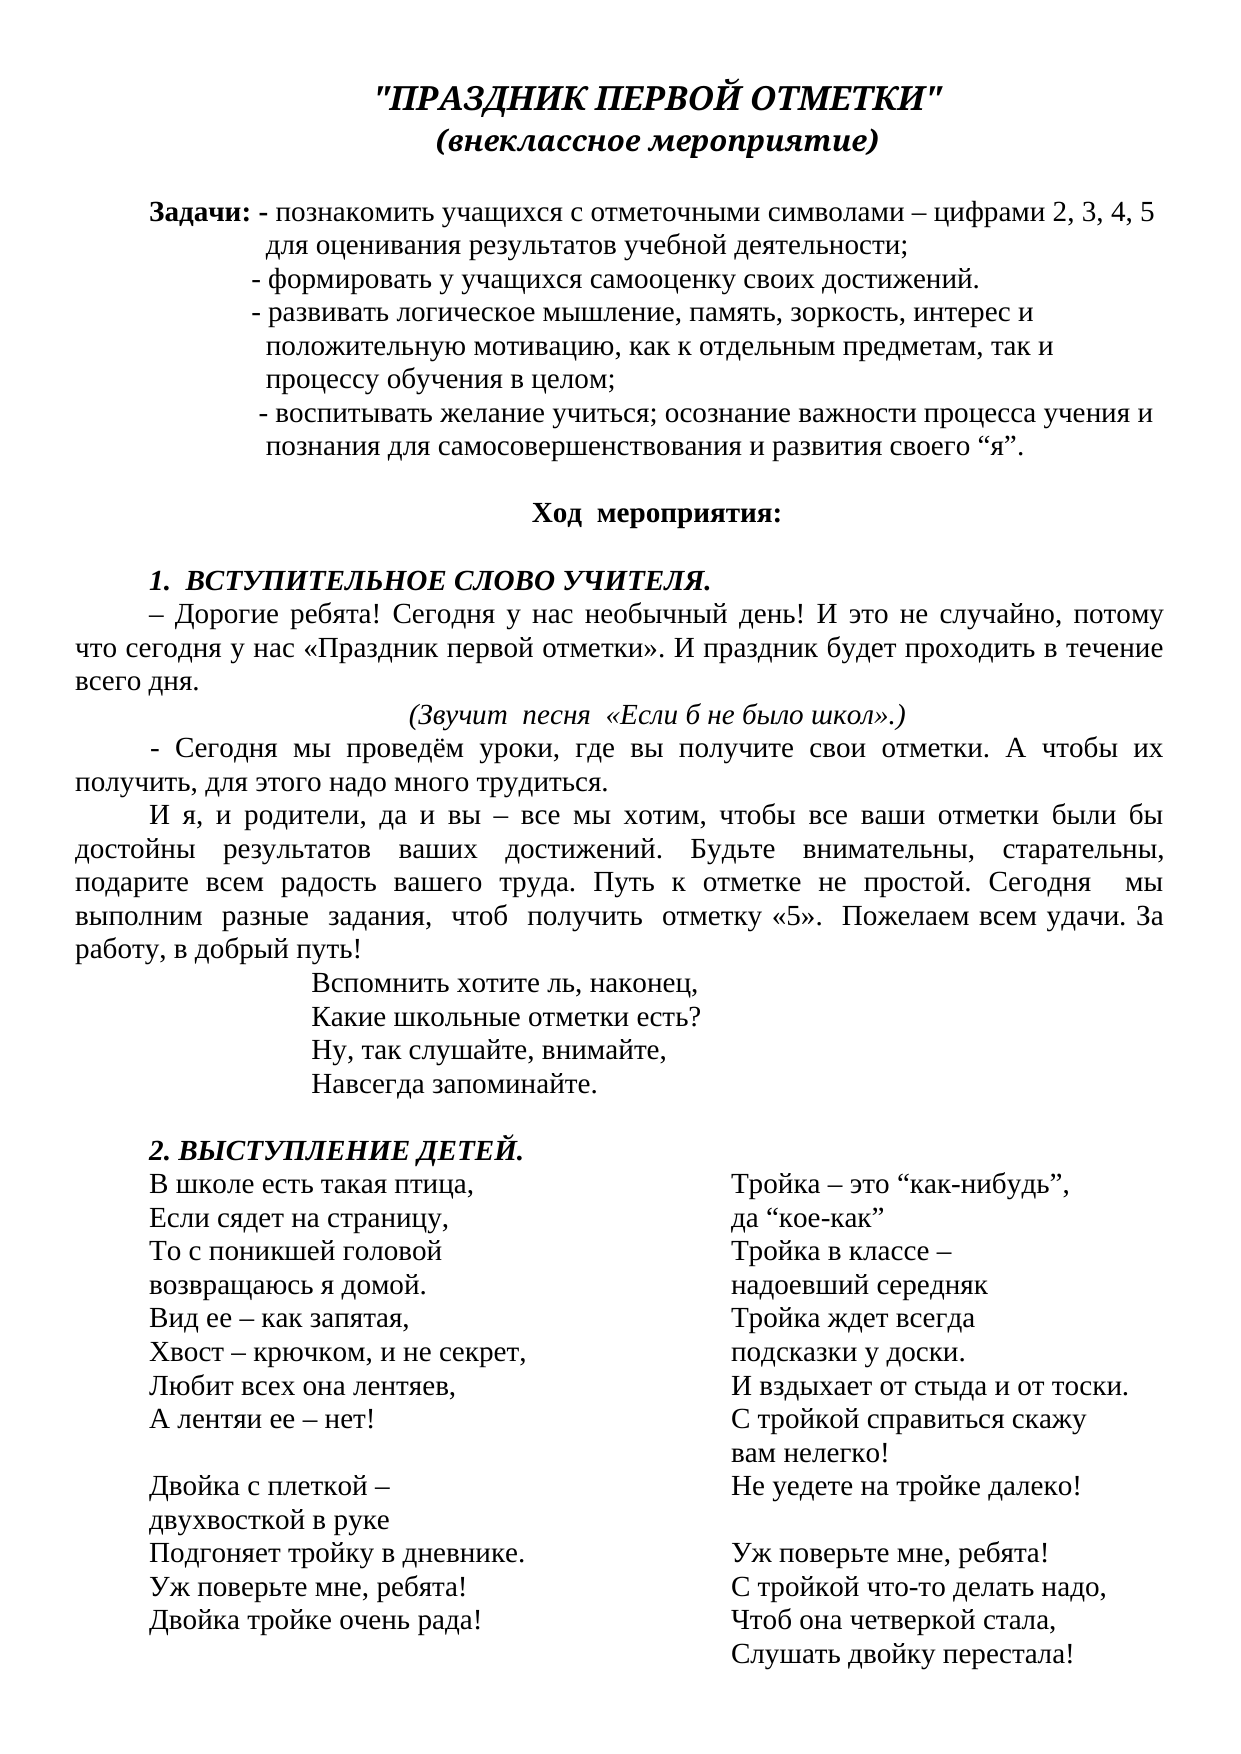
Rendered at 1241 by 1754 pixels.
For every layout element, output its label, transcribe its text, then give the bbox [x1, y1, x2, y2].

text двухвосткой в руке [75, 1502, 583, 1535]
text надоевший середняк [657, 1267, 1165, 1301]
text - Сегодня мы проведём уроки, где вы получите свои отметки. А чтобы их получить, для этого надо много трудиться. [75, 730, 1165, 797]
text Ход мероприятия: [75, 496, 1165, 529]
text С тройкой справиться скажу [657, 1401, 1165, 1435]
text подсказки у доски. [657, 1334, 1165, 1368]
text С тройкой что-то делать надо, [657, 1569, 1165, 1602]
text возвращаюсь я домой. [75, 1267, 583, 1301]
text для оценивания результатов учебной деятельности; [75, 227, 1165, 261]
text - воспитывать желание учиться; осознание важности процесса учения и [75, 395, 1165, 428]
text Хвост – крючком, и не секрет, [75, 1334, 583, 1368]
text Двойка с плеткой – [75, 1468, 583, 1502]
text положительную мотивацию, как к отдельным предметам, так и [75, 328, 1165, 361]
text процессу обучения в целом; [75, 361, 1165, 395]
text Подгоняет тройку в дневнике. [75, 1535, 583, 1569]
text И я, и родители, да и вы – все мы хотим, чтобы все ваши отметки были бы достойны результатов ваших достижений. Будьте внимательны, старательны, подарите всем радость вашего труда. Путь к отметке не простой. Сегодня мы выполним разные задания, чтоб получить отметку «5». Пожелаем всем удачи. За работу, в добрый путь! [75, 797, 1165, 965]
text - развивать логическое мышление, память, зоркость, интерес и [75, 294, 1165, 328]
text Тройка в классе – [657, 1233, 1165, 1267]
text Двойка тройке очень рада! [75, 1602, 583, 1636]
text Уж поверьте мне, ребята! [75, 1569, 583, 1602]
text Уж поверьте мне, ребята! [657, 1535, 1165, 1569]
text - формировать у учащихся самооценку своих достижений. [75, 261, 1165, 294]
text Любит всех она лентяев, [75, 1368, 583, 1401]
text (Звучит песня «Если б не было школ».) [75, 697, 1165, 730]
text Вид ее – как запятая, [75, 1301, 583, 1334]
text Не уедете на тройке далеко! [657, 1468, 1165, 1502]
text И вздыхает от стыда и от тоски. [657, 1368, 1165, 1401]
text 1. ВСТУПИТЕЛЬНОЕ СЛОВО УЧИТЕЛЯ. [75, 563, 1165, 596]
text – Дорогие ребята! Сегодня у нас необычный день! И это не случайно, потому что сегодня у нас «Праздник первой отметки». И праздник будет проходить в течение всего дня. [75, 596, 1165, 697]
text да “кое-как” [657, 1200, 1165, 1233]
text "ПРАЗДНИК ПЕРВОЙ ОТМЕТКИ" [75, 75, 1165, 120]
text (внеклассное мероприятие) [75, 120, 1165, 160]
text Какие школьные отметки есть? [75, 999, 1165, 1032]
text Тройка ждет всегда [657, 1301, 1165, 1334]
text Ну, так слушайте, внимайте, [75, 1032, 1165, 1066]
text То с поникшей головой [75, 1233, 583, 1267]
text Если сядет на страницу, [75, 1200, 583, 1233]
text А лентяи ее – нет! [75, 1401, 583, 1435]
text В школе есть такая птица, [75, 1166, 583, 1200]
text 2. ВЫСТУПЛЕНИЕ ДЕТЕЙ. [75, 1133, 1165, 1166]
text вам нелегко! [657, 1435, 1165, 1468]
text Задачи: - познакомить учащихся с отметочными символами – цифрами 2, 3, 4, 5 [75, 194, 1165, 227]
text познания для самосовершенствования и развития своего “я”. [75, 428, 1165, 462]
text Слушать двойку перестала! [657, 1636, 1165, 1669]
text Тройка – это “как-нибудь”, [657, 1166, 1165, 1200]
text Чтоб она четверкой стала, [657, 1602, 1165, 1636]
text Вспомнить хотите ль, наконец, [75, 965, 1165, 999]
text Навсегда запоминайте. [75, 1066, 1165, 1099]
